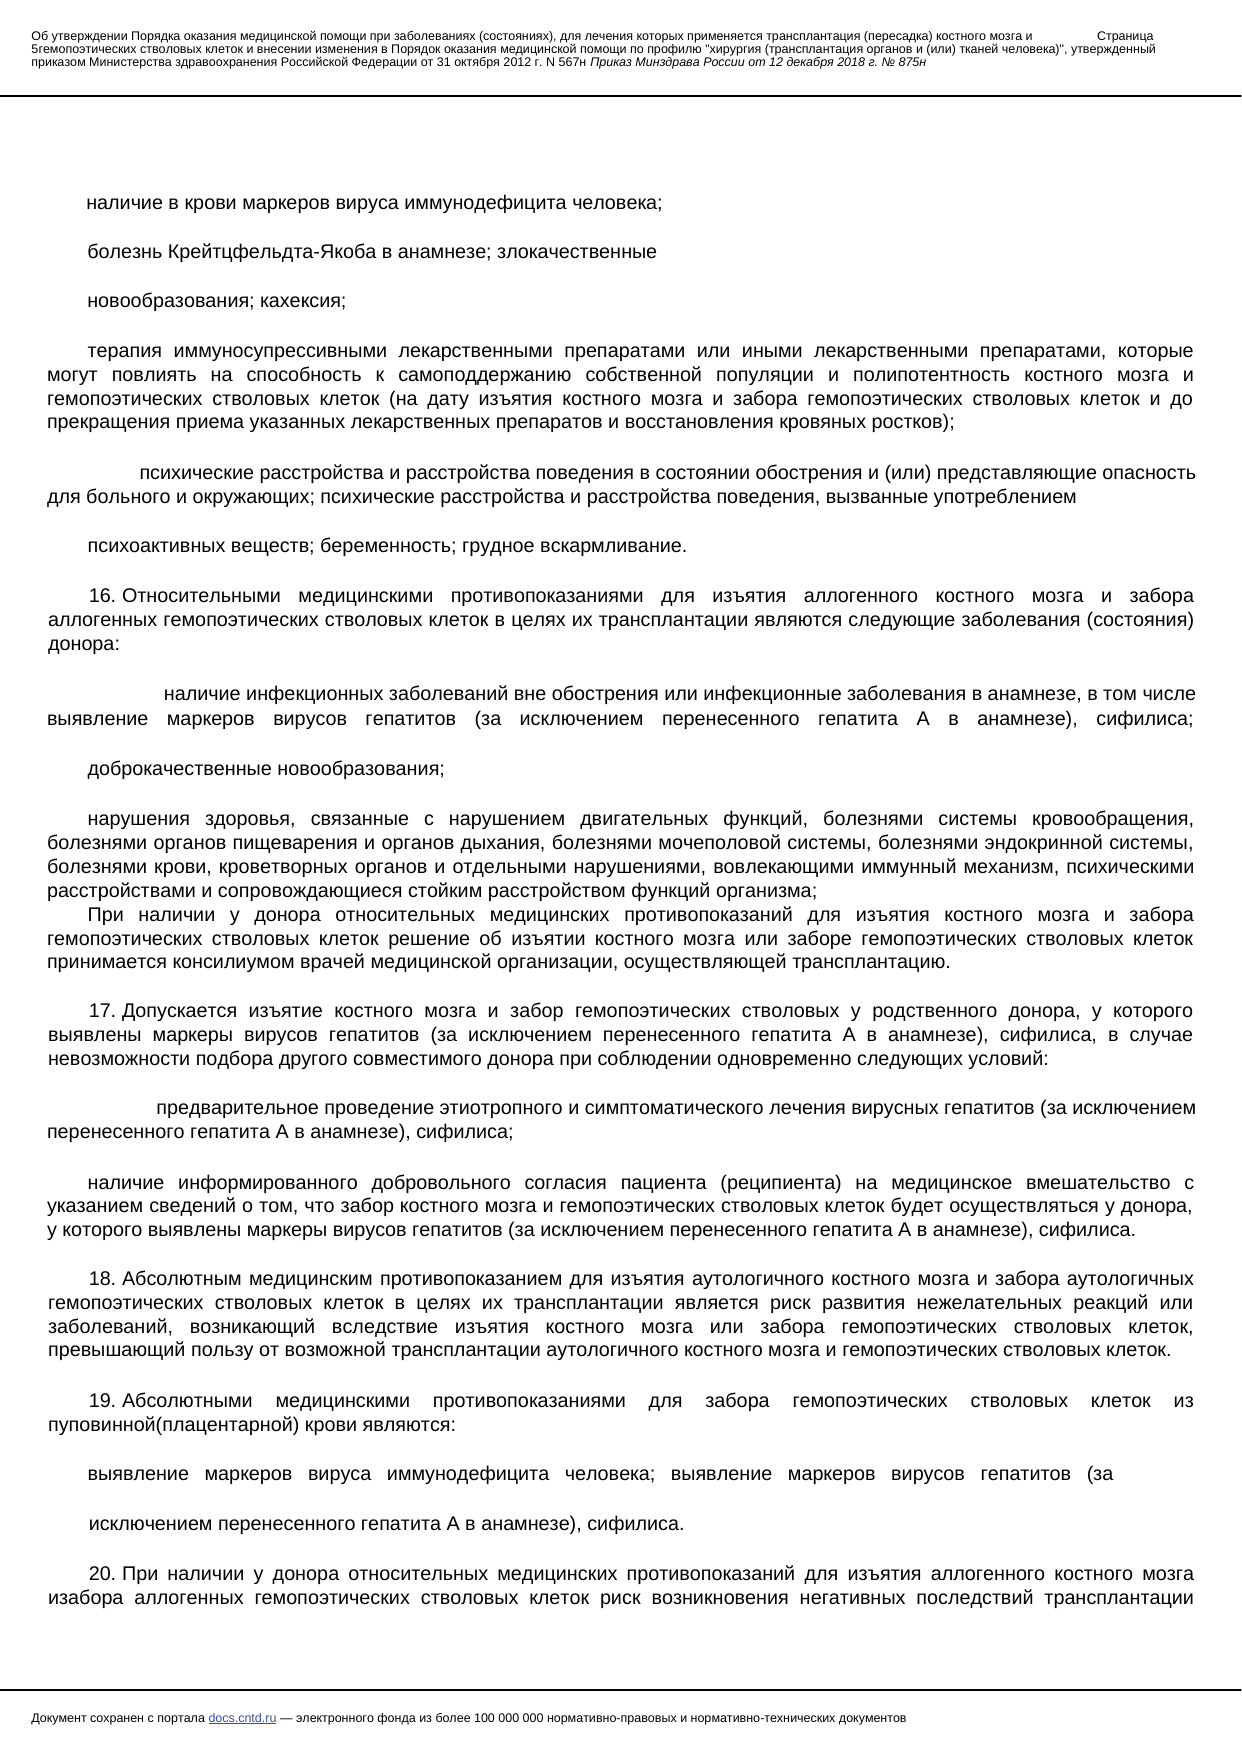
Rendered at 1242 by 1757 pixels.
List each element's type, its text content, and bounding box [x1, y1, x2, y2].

text выявление маркеров вирусов гепатитов (за исключением перенесенного гепатита А в анамнезе), сифилиса; доброкачественные новообразования; [47, 707, 1195, 779]
text терапия иммуносупрессивными лекарственными препаратами или иными лекарственными препаратами, которые могут повлиять на способность к самоподдержанию собственной популяции и полипотентность костного мозга и гемопоэтических стволовых клеток (на дату изъятия костного мозга и забора гемопоэтических стволовых клеток и до прекращения приема указанных лекарственных препаратов и восстановления кровяных ростков); [47, 339, 1195, 433]
text для больного и окружающих; психические расстройства и расстройства поведения, вызванные употреблением психоактивных веществ; беременность; грудное вскармливание. [47, 485, 1100, 557]
text предварительное проведение этиотропного и симптоматического лечения вирусных гепатитов (за исключением [47, 1096, 1197, 1118]
text наличие информированного добровольного согласия пациента (реципиента) на медицинское вмешательство с указанием сведений о том, что забор костного мозга и гемопоэтических стволовых клеток будет осуществляться у донора, у которого выявлены маркеры вирусов гепатитов (за исключением перенесенного гепатита А в анамнезе), сифилиса. [47, 1171, 1195, 1241]
text психические расстройства и расстройства поведения в состоянии обострения и (или) представляющие опасность [47, 461, 1197, 483]
list Относительными медицинскими противопоказаниями для изъятия аллогенного костного мозга и забора аллогенных гемопоэтических стволовых клеток в целях их трансплантации являются следующие заболевания (состояния) донора: [48, 584, 1195, 654]
text наличие инфекционных заболеваний вне обострения или инфекционные заболевания в анамнезе, в том числе [47, 682, 1197, 705]
text перенесенного гепатита А в анамнезе), сифилиса; [47, 1120, 1195, 1143]
text наличие в крови маркеров вируса иммунодефицита человека; болезнь Крейтцфельдта-Якоба в анамнезе; злокачественные новообразования; кахексия; [86, 191, 679, 312]
list Абсолютным медицинским противопоказанием для изъятия аутологичного костного мозга и забора аутологичных гемопоэтических стволовых клеток в целях их трансплантации является риск развития нежелательных реакций или заболеваний, возникающий вследствие изъятия костного мозга или забора гемопоэтических стволовых клеток, превышающий пользу от возможной трансплантации аутологичного костного мозга и гемопоэтических стволовых клеток. [48, 1267, 1195, 1361]
list Абсолютными медицинскими противопоказаниями для забора гемопоэтических стволовых клеток из пуповинной(плацентарной) крови являются: [48, 1389, 1195, 1435]
text выявление маркеров вируса иммунодефицита человека; выявление маркеров вирусов гепатитов (за исключением перенесенного гепатита А в анамнезе), сифилиса. [87, 1461, 1114, 1534]
text нарушения здоровья, связанные с нарушением двигательных функций, болезнями системы кровообращения, болезнями органов пищеварения и органов дыхания, болезнями мочеполовой системы, болезнями эндокринной системы, болезнями крови, кроветворных органов и отдельными нарушениями, вовлекающими иммунный механизм, психическими расстройствами и сопровождающиеся стойким расстройством функций организма; [47, 807, 1195, 901]
list Допускается изъятие костного мозга и забор гемопоэтических стволовых у родственного донора, у которого выявлены маркеры вирусов гепатитов (за исключением перенесенного гепатита А в анамнезе), сифилиса, в случае невозможности подбора другого совместимого донора при соблюдении одновременно следующих условий: [48, 999, 1195, 1069]
text При наличии у донора относительных медицинских противопоказаний для изъятия костного мозга и забора гемопоэтических стволовых клеток решение об изъятии костного мозга или заборе гемопоэтических стволовых клеток принимается консилиумом врачей медицинской организации, осуществляющей трансплантацию. [47, 903, 1195, 973]
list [48, 1562, 1195, 1609]
